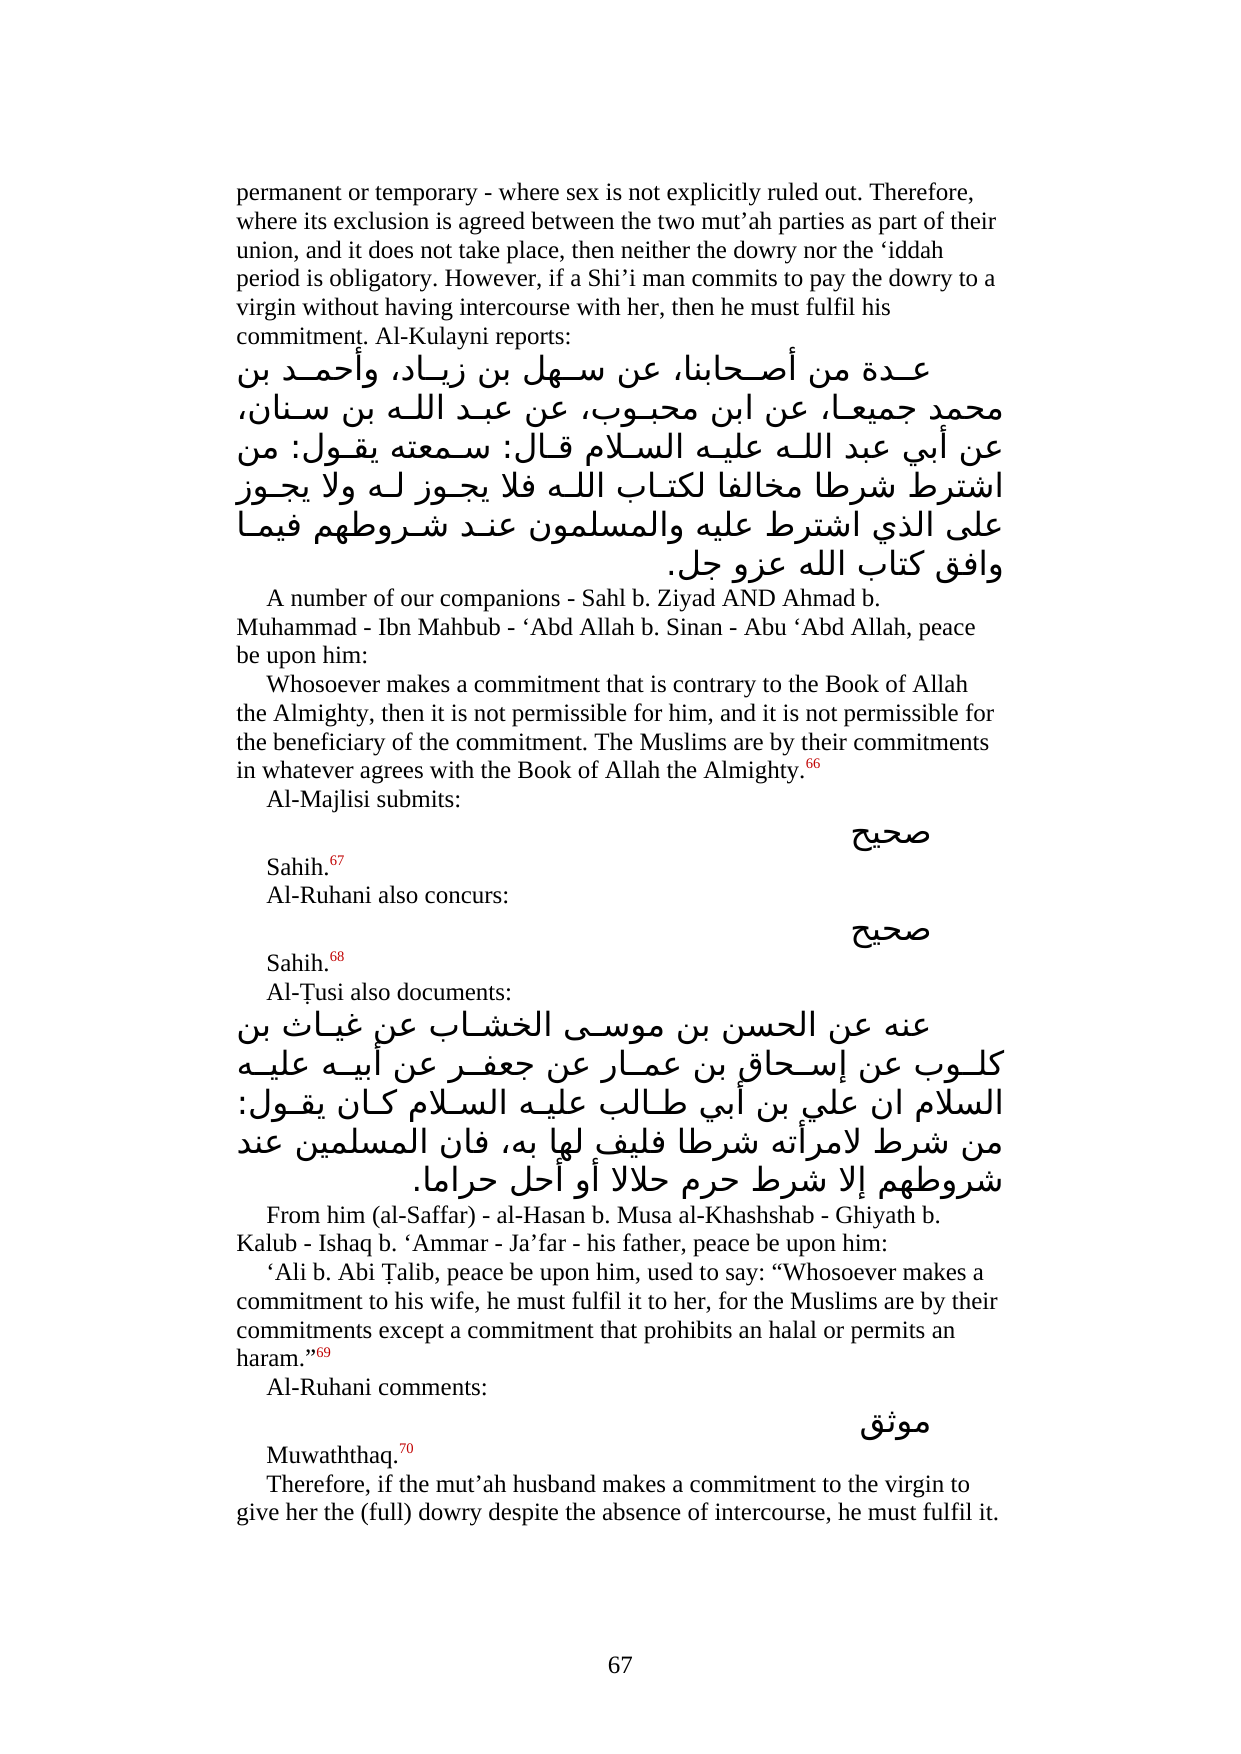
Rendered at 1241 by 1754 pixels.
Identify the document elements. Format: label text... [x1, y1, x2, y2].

text A number of our companions - Sahl b. Ziyad AND Ahmad b. Muhammad - Ibn Mahbub - ‘Abd Allah b. Sinan - Abu ‘Abd Allah, peace be upon him: [236, 583, 1004, 669]
text Sahih.67 [236, 852, 1004, 880]
text Al-Ruhani comments: [236, 1372, 1004, 1401]
text From him (al-Saffar) - al-Hasan b. Musa al-Khashshab - Ghiyath b. Kalub - Ishaq b. ‘Ammar - Ja’far - his father, peace be upon him: [236, 1200, 1004, 1257]
text Whosoever makes a commitment that is contrary to the Book of Allah the Almighty, then it is not permissible for him, and it is not permissible for the beneficiary of the commitment. The Muslims are by their commitments in whatever agrees with the Book of Allah the Almighty.66 [236, 669, 1004, 784]
text Al-Ṭusi also documents: [236, 977, 1004, 1006]
text Al-Ruhani also concurs: [236, 880, 1004, 909]
text Muwaththaq.70 [236, 1440, 1004, 1469]
text موثق [236, 1401, 1004, 1440]
text عنه عن الحسن بن موسى الخشاب عن غياث بن كلوب عن إسحاق بن عمار عن جعفر عن أبيه عليه السلام ان علي بن أبي طالب عليه السلام كان يقول: من شرط لامرأته شرطا فليف لها به، فان المسلمين عند شروطهم إلا شرط حرم حلالا أو أحل حراما. [236, 1006, 1004, 1200]
text صحيح [236, 813, 1004, 852]
text عدة من أصحابنا، عن سهل بن زياد، وأحمد بن محمد جميعا، عن ابن محبوب، عن عبد الله بن سنان، عن أبي عبد الله عليه السلام قال: سمعته يقول: من اشترط شرطا مخالفا لكتاب الله فلا يجوز له ولا يجوز على الذي اشترط عليه والمسلمون عند شروطهم فيما وافق كتاب الله عزو جل. [236, 350, 1004, 583]
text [236, 1469, 1004, 1526]
text Sahih.68 [236, 948, 1004, 977]
text Al-Majlisi submits: [236, 784, 1004, 813]
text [236, 177, 1004, 350]
text ‘Ali b. Abi Ṭalib, peace be upon him, used to say: “Whosoever makes a commitment to his wife, he must fulfil it to her, for the Muslims are by their commitments except a commitment that prohibits an halal or permits an haram.”69 [236, 1257, 1004, 1372]
text صحيح [236, 909, 1004, 948]
